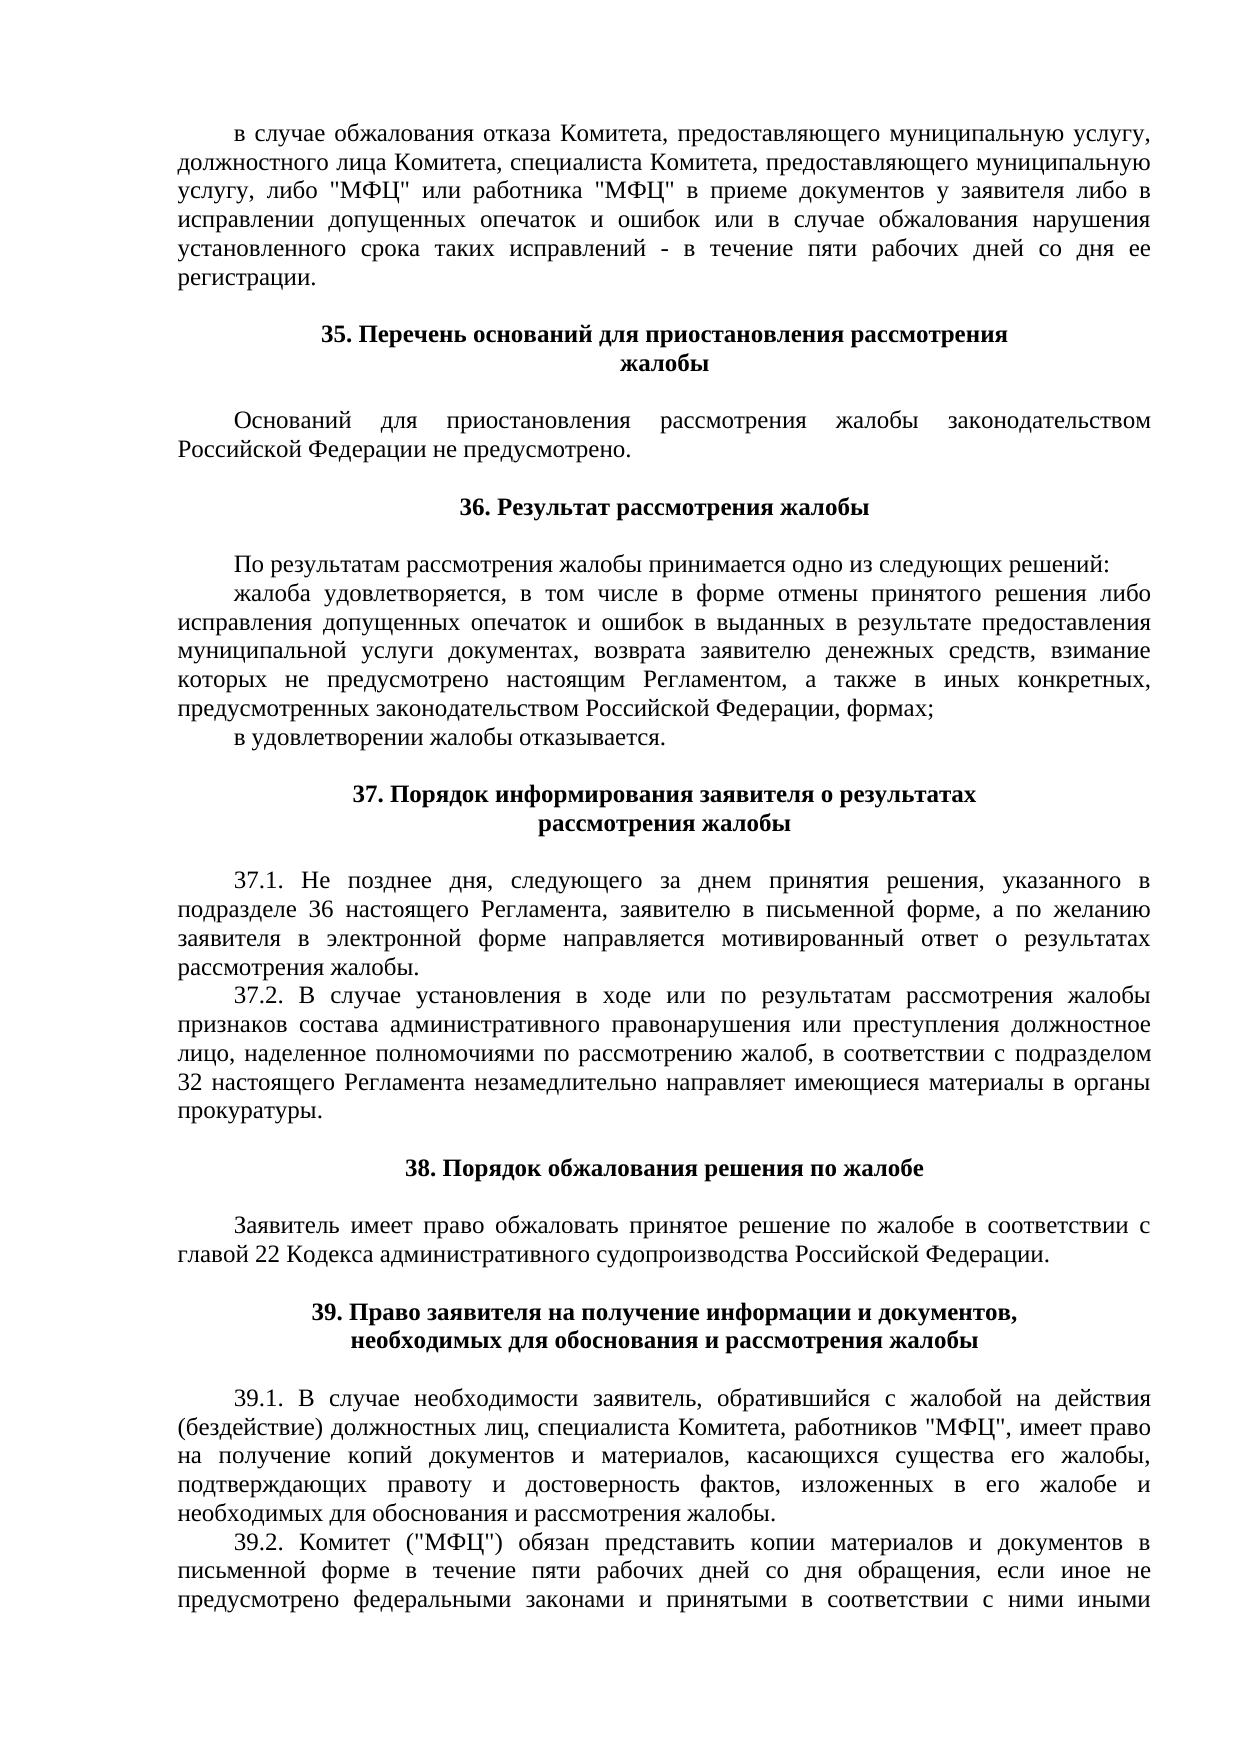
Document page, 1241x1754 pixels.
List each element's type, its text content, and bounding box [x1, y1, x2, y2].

title 37. Порядок информирования заявителя о результатах [177, 779, 1152, 808]
title рассмотрения жалобы [177, 808, 1152, 837]
title 35. Перечень оснований для приостановления рассмотрения [177, 319, 1152, 348]
text Оснований для приостановления рассмотрения жалобы законодательством Российской Федерации не предусмотрено. [177, 406, 1152, 463]
title 36. Результат рассмотрения жалобы [177, 492, 1152, 521]
text 39.1. В случае необходимости заявитель, обратившийся с жалобой на действия (бездействие) должностных лиц, специалиста Комитета, работников "МФЦ", имеет право на получение копий документов и материалов, касающихся существа его жалобы, подтверждающих правоту и достоверность фактов, изложенных в его жалобе и необходимых для обоснования и рассмотрения жалобы. [177, 1383, 1152, 1527]
text По результатам рассмотрения жалобы принимается одно из следующих решений: [177, 549, 1152, 578]
text жалоба удовлетворяется, в том числе в форме отмены принятого решения либо исправления допущенных опечаток и ошибок в выданных в результате предоставления муниципальной услуги документах, возврата заявителю денежных средств, взимание которых не предусмотрено настоящим Регламентом, а также в иных конкретных, предусмотренных законодательством Российской Федерации, формах; [177, 578, 1152, 722]
text 37.2. В случае установления в ходе или по результатам рассмотрения жалобы признаков состава административного правонарушения или преступления должностное лицо, наделенное полномочиями по рассмотрению жалоб, в соответствии с подразделом 32 настоящего Регламента незамедлительно направляет имеющиеся материалы в органы прокуратуры. [177, 981, 1152, 1124]
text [177, 1527, 1152, 1613]
text 37.1. Не позднее дня, следующего за днем принятия решения, указанного в подразделе 36 настоящего Регламента, заявителю в письменной форме, а по желанию заявителя в электронной форме направляется мотивированный ответ о результатах рассмотрения жалобы. [177, 866, 1152, 981]
title 39. Право заявителя на получение информации и документов, [177, 1297, 1152, 1326]
text Заявитель имеет право обжаловать принятое решение по жалобе в соответствии с главой 22 Кодекса административного судопроизводства Российской Федерации. [177, 1211, 1152, 1268]
text в удовлетворении жалобы отказывается. [177, 722, 1152, 751]
title жалобы [177, 348, 1152, 377]
title 38. Порядок обжалования решения по жалобе [177, 1153, 1152, 1182]
text в случае обжалования отказа Комитета, предоставляющего муниципальную услугу, должностного лица Комитета, специалиста Комитета, предоставляющего муниципальную услугу, либо "МФЦ" или работника "МФЦ" в приеме документов у заявителя либо в исправлении допущенных опечаток и ошибок или в случае обжалования нарушения установленного срока таких исправлений - в течение пяти рабочих дней со дня ее регистрации. [177, 118, 1152, 291]
title необходимых для обоснования и рассмотрения жалобы [177, 1326, 1152, 1354]
